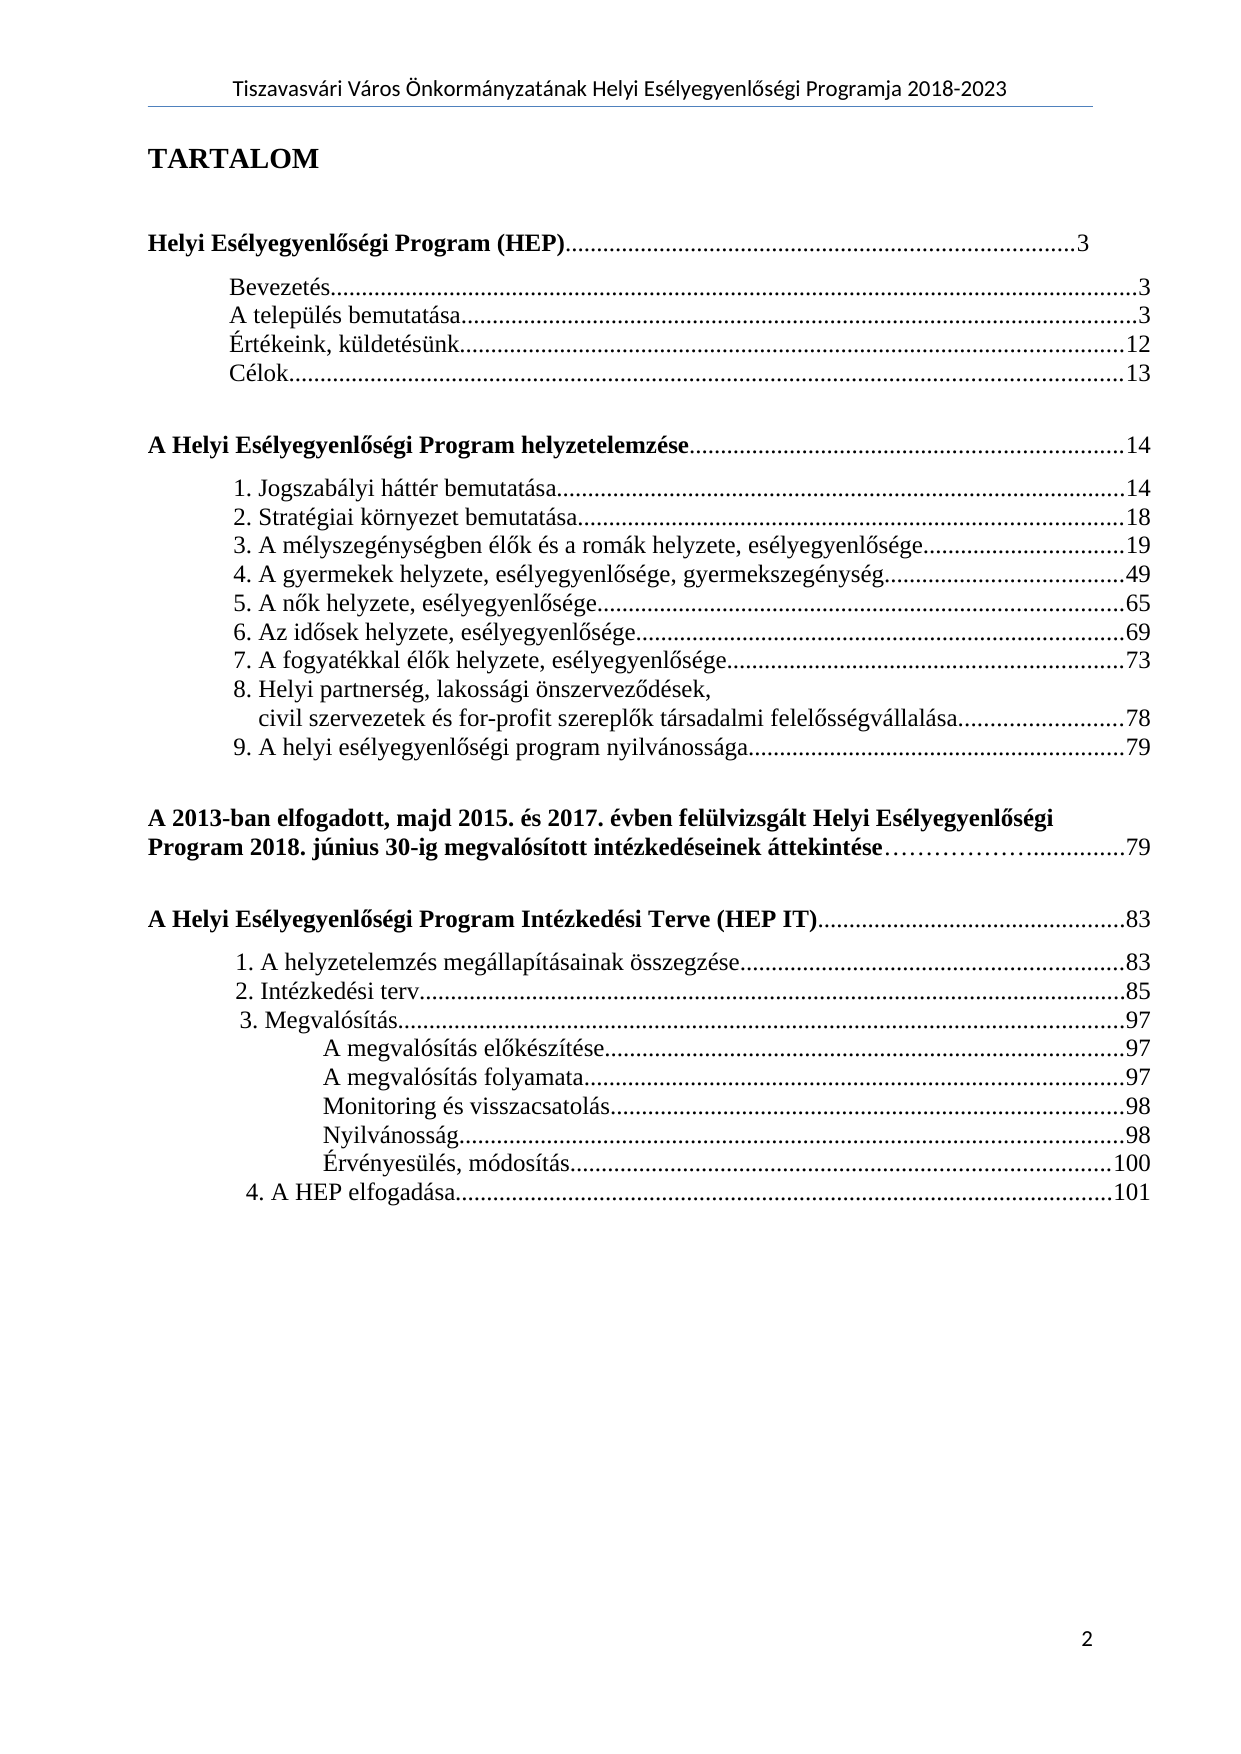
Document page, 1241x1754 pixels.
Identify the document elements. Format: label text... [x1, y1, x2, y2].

text A település bemutatása 3 [148, 300, 1093, 329]
text 3. A mélyszegénységben élők és a romák helyzete, esélyegyenlősége 19 [189, 530, 1093, 559]
text 6. Az idősek helyzete, esélyegyenlősége 69 [189, 617, 1093, 645]
text Érvényesülés, módosítás 100 [210, 1148, 1093, 1177]
text Értékeink, küldetésünk 12 [148, 329, 1093, 358]
text A 2013-ban elfogadott, majd 2015. és 2017. évben felülvizsgált Helyi Esélyegyenlőségi Program 2018. június 30-ig megvalósított intézkedéseinek áttekintése……………… 79 [148, 803, 1093, 861]
text Helyi Esélyegyenlőségi Program (HEP) 3 [148, 228, 1093, 257]
text 2. Stratégiai környezet bemutatása 18 [189, 502, 1093, 530]
text Monitoring és visszacsatolás 98 [210, 1091, 1093, 1120]
text 9. A helyi esélyegyenlőségi program nyilvánossága 79 [189, 732, 1093, 760]
text 1. Jogszabályi háttér bemutatása 14 [189, 473, 1093, 502]
text 5. A nők helyzete, esélyegyenlősége 65 [189, 588, 1093, 617]
text 4. A HEP elfogadása 101 [189, 1177, 1093, 1206]
text Nyilvánosság 98 [210, 1120, 1093, 1148]
text A Helyi Esélyegyenlőségi Program helyzetelemzése 14 [148, 430, 1093, 458]
text 2. Intézkedési terv 85 [210, 976, 1093, 1005]
text Célok 13 [148, 358, 1093, 387]
text A megvalósítás folyamata 97 [210, 1062, 1093, 1091]
text 7. A fogyatékkal élők helyzete, esélyegyenlősége 73 [189, 645, 1093, 674]
text A megvalósítás előkészítése 97 [210, 1033, 1093, 1062]
text 4. A gyermekek helyzete, esélyegyenlősége, gyermekszegénység 49 [189, 559, 1093, 588]
text 1. A helyzetelemzés megállapításainak összegzése 83 [210, 947, 1093, 976]
text 8. Helyi partnerség, lakossági önszerveződések, civil szervezetek és for-profit szereplők társadalmi felelősségvállalása 78 [189, 674, 1093, 732]
text TARTALOM [148, 141, 1093, 174]
text A Helyi Esélyegyenlőségi Program Intézkedési Terve (HEP IT) 83 [148, 904, 1093, 933]
text 3. Megvalósítás 97 [189, 1005, 1093, 1033]
text Bevezetés 3 [148, 272, 1093, 300]
